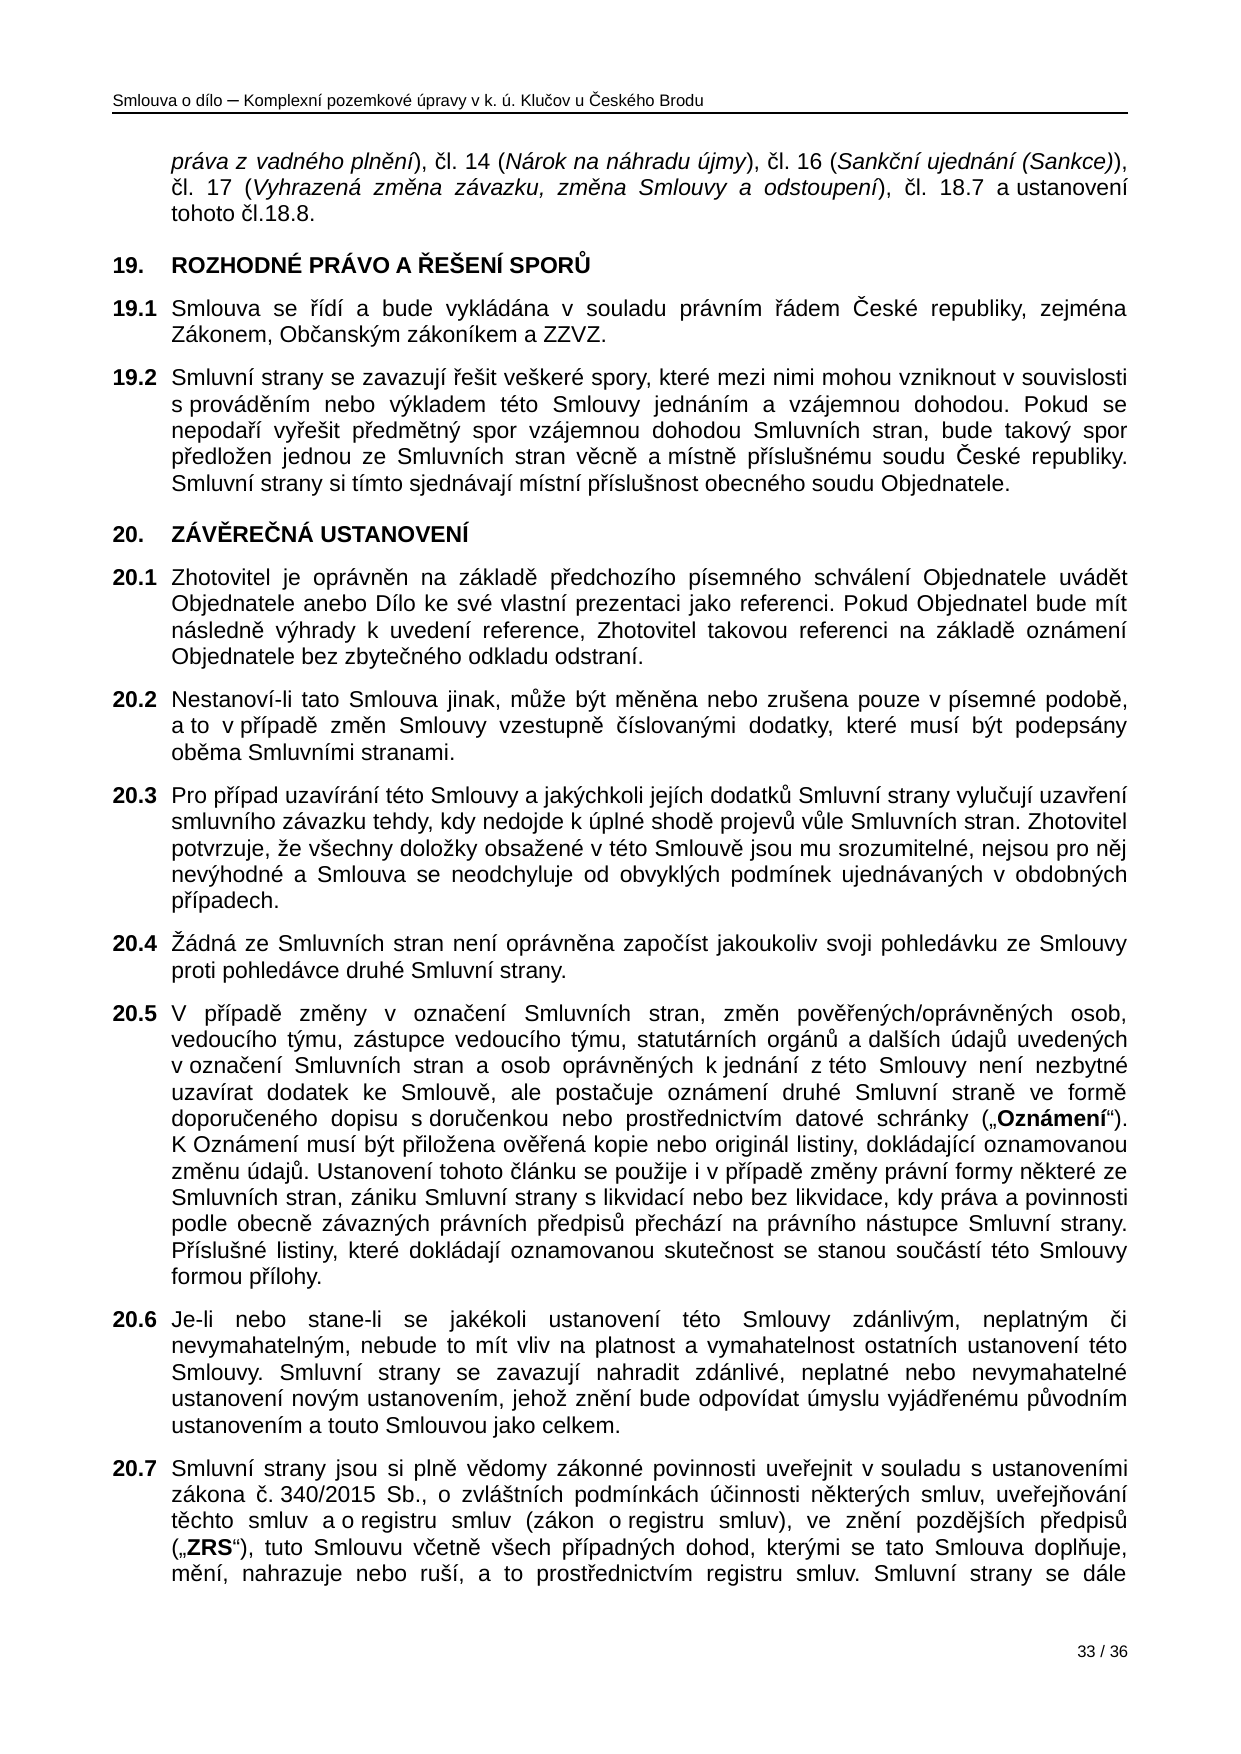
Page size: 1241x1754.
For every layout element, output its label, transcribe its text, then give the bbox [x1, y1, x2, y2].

text Zhotovitel je oprávněn na základě předchozího písemného schválení Objednatele uvádět Objednatele anebo Dílo ke své vlastní prezentaci jako referenci. Pokud Objednatel bude mít následně výhrady k uvedení reference, Zhotovitel takovou referenci na základě oznámení Objednatele bez zbytečného odkladu odstraní. [112, 564, 1128, 669]
text Závěrečná ustanovení [112, 521, 1128, 547]
text Smluvní strany se zavazují řešit veškeré spory, které mezi nimi mohou vzniknout v souvislosti s prováděním nebo výkladem této Smlouvy jednáním a vzájemnou dohodou. Pokud se nepodaří vyřešit předmětný spor vzájemnou dohodou Smluvních stran, bude takový spor předložen jednou ze Smluvních stran věcně a místně příslušnému soudu České republiky. Smluvní strany si tímto sjednávají místní příslušnost obecného soudu Objednatele. [112, 364, 1128, 496]
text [112, 1454, 1128, 1586]
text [112, 148, 1128, 227]
text Pro případ uzavírání této Smlouvy a jakýchkoli jejích dodatků Smluvní strany vylučují uzavření smluvního závazku tehdy, kdy nedojde k úplné shodě projevů vůle Smluvních stran. Zhotovitel potvrzuje, že všechny doložky obsažené v této Smlouvě jsou mu srozumitelné, nejsou pro něj nevýhodné a Smlouva se neodchyluje od obvyklých podmínek ujednávaných v obdobných případech. [112, 782, 1128, 913]
text V případě změny v označení Smluvních stran, změn pověřených/oprávněných osob, vedoucího týmu, zástupce vedoucího týmu, statutárních orgánů a dalších údajů uvedených v označení Smluvních stran a osob oprávněných k jednání z této Smlouvy není nezbytné uzavírat dodatek ke Smlouvě, ale postačuje oznámení druhé Smluvní straně ve formě doporučeného dopisu s doručenkou nebo prostřednictvím datové schránky („Oznámení“). K Oznámení musí být přiložena ověřená kopie nebo originál listiny, dokládající oznamovanou změnu údajů. Ustanovení tohoto článku se použije i v případě změny právní formy některé ze Smluvních stran, zániku Smluvní strany s likvidací nebo bez likvidace, kdy práva a povinnosti podle obecně závazných právních předpisů přechází na právního nástupce Smluvní strany. Příslušné listiny, které dokládají oznamovanou skutečnost se stanou součástí této Smlouvy formou přílohy. [112, 999, 1128, 1289]
text Smlouva se řídí a bude vykládána v souladu právním řádem České republiky, zejména Zákonem, Občanským zákoníkem a ZZVZ. [112, 295, 1128, 347]
text Nestanoví-li tato Smlouva jinak, může být měněna nebo zrušena pouze v písemné podobě, a to v případě změn Smlouvy vzestupně číslovanými dodatky, které musí být podepsány oběma Smluvními stranami. [112, 686, 1128, 765]
text Je-li nebo stane-li se jakékoli ustanovení této Smlouvy zdánlivým, neplatným či nevymahatelným, nebude to mít vliv na platnost a vymahatelnost ostatních ustanovení této Smlouvy. Smluvní strany se zavazují nahradit zdánlivé, neplatné nebo nevymahatelné ustanovení novým ustanovením, jehož znění bude odpovídat úmyslu vyjádřenému původním ustanovením a touto Smlouvou jako celkem. [112, 1306, 1128, 1438]
text Žádná ze Smluvních stran není oprávněna započíst jakoukoliv svoji pohledávku ze Smlouvy proti pohledávce druhé Smluvní strany. [112, 930, 1128, 983]
text Rozhodné právo a řešení sporů [112, 252, 1128, 278]
